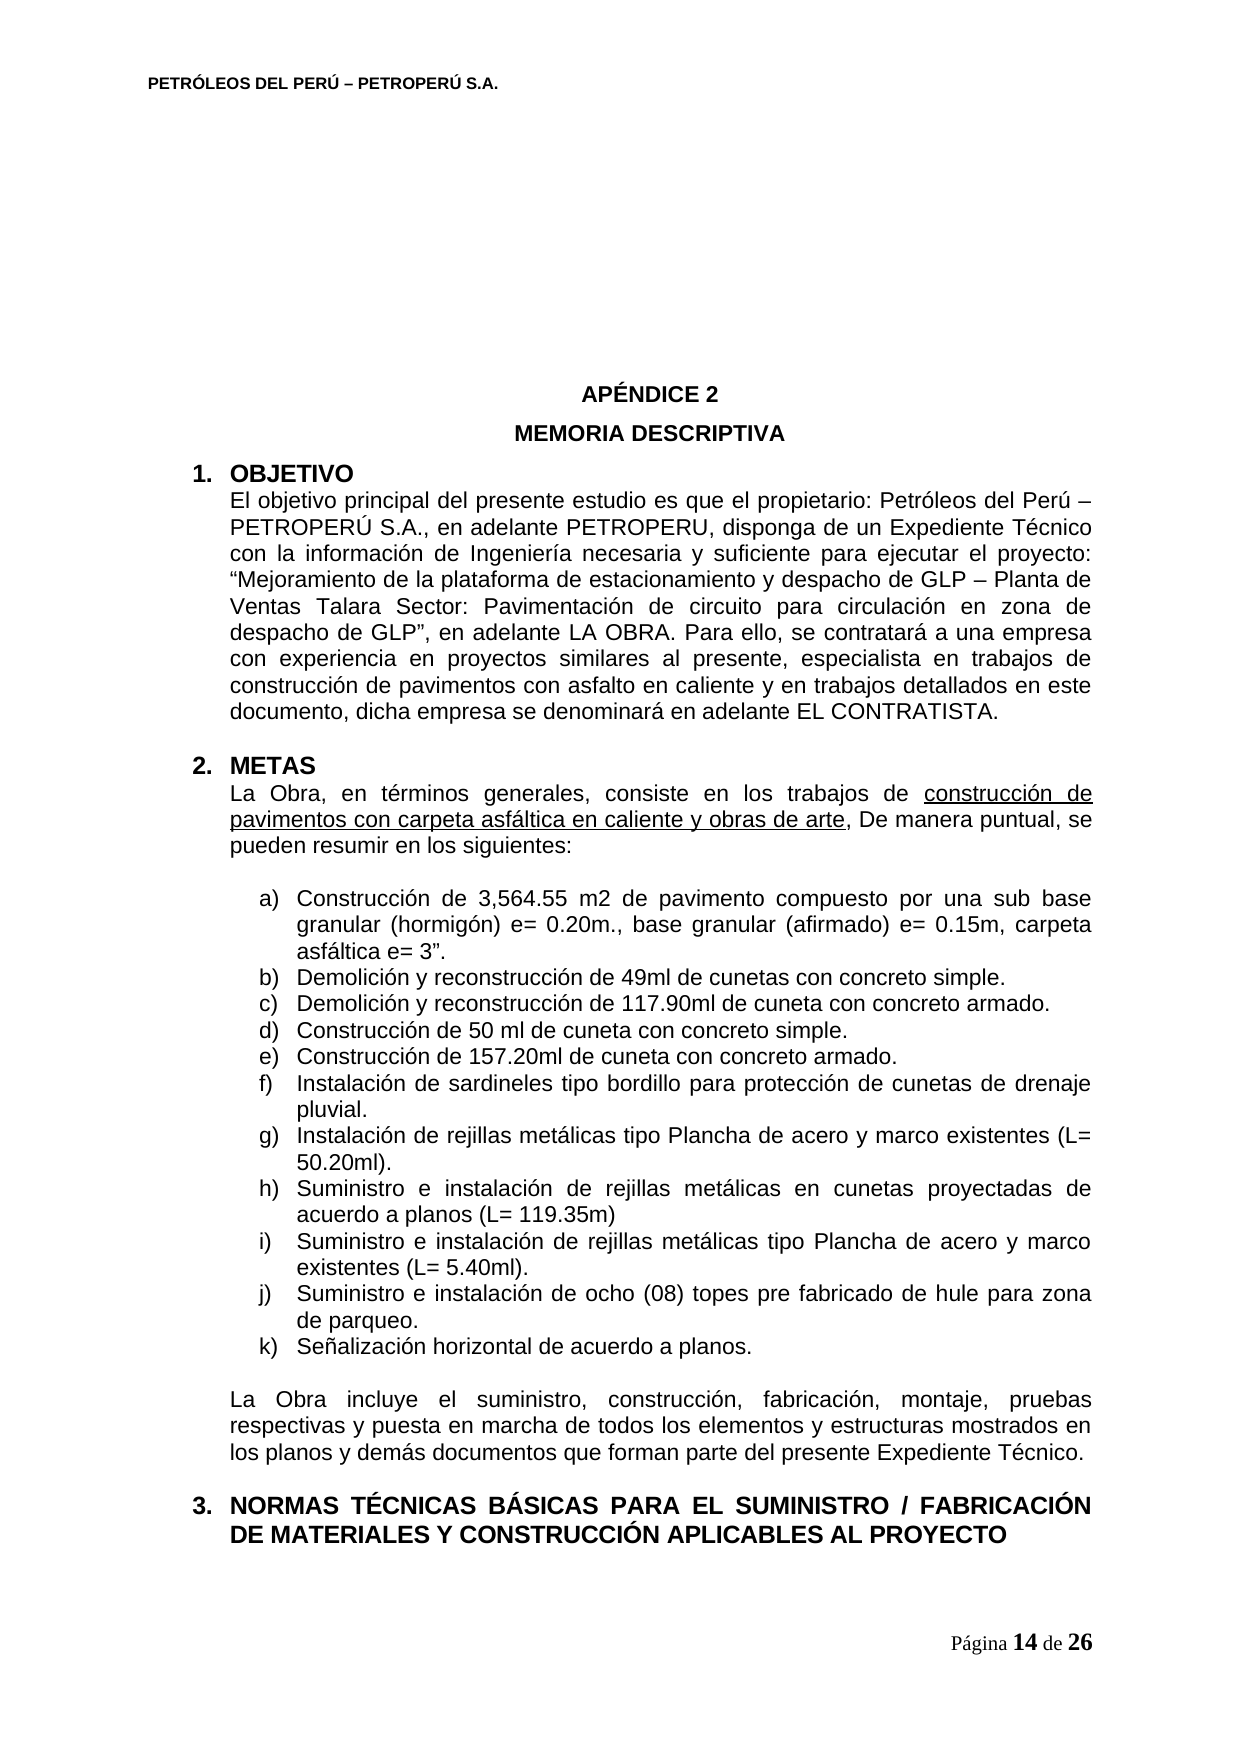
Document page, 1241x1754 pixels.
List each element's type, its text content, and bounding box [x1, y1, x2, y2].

list Señalización horizontal de acuerdo a planos. [259, 1333, 1092, 1359]
list Suministro e instalación de ocho (08) topes pre fabricado de hule para zona de parqueo. [259, 1280, 1092, 1333]
text La Obra incluye el suministro, construcción, fabricación, montaje, pruebas respectivas y puesta en marcha de todos los elementos y estructuras mostrados en los planos y demás documentos que forman parte del presente Expediente Técnico. [229, 1386, 1092, 1465]
text La Obra, en términos generales, consiste en los trabajos de construcción de pavimentos con carpeta asfáltica en caliente y obras de arte, De manera puntual, se pueden resumir en los siguientes: [229, 779, 1092, 859]
list Demolición y reconstrucción de 117.90ml de cuneta con concreto armado. [259, 990, 1092, 1017]
subtitle OBJETIVO [192, 458, 1092, 487]
list Instalación de rejillas metálicas tipo Plancha de acero y marco existentes (L= 50.20ml). [259, 1122, 1092, 1175]
list Instalación de sardineles tipo bordillo para protección de cunetas de drenaje pluvial. [259, 1069, 1092, 1122]
text APÉNDICE 2 [207, 381, 1092, 407]
list Suministro e instalación de rejillas metálicas tipo Plancha de acero y marco existentes (L= 5.40ml). [259, 1228, 1092, 1280]
list Construcción de 157.20ml de cuneta con concreto armado. [259, 1043, 1092, 1069]
subtitle METAS [192, 751, 1092, 779]
list Construcción de 3,564.55 m2 de pavimento compuesto por una sub base granular (hormigón) e= 0.20m., base granular (afirmado) e= 0.15m, carpeta asfáltica e= 3”. [259, 885, 1092, 964]
list Suministro e instalación de rejillas metálicas en cunetas proyectadas de acuerdo a planos (L= 119.35m) [259, 1175, 1092, 1228]
text MEMORIA DESCRIPTIVA [207, 420, 1092, 446]
subtitle NORMAS TÉCNICAS BÁSICAS PARA EL SUMINISTRO / FABRICACIÓN DE MATERIALES Y CONSTRUCCIÓN APLICABLES AL PROYECTO [192, 1491, 1092, 1549]
list Demolición y reconstrucción de 49ml de cunetas con concreto simple. [259, 964, 1092, 990]
text El objetivo principal del presente estudio es que el propietario: Petróleos del Perú – PETROPERÚ S.A., en adelante PETROPERU, disponga de un Expediente Técnico con la información de Ingeniería necesaria y suficiente para ejecutar el proyecto: “Mejoramiento de la plataforma de estacionamiento y despacho de GLP – Planta de Ventas Talara Sector: Pavimentación de circuito para circulación en zona de despacho de GLP”, en adelante LA OBRA. Para ello, se contratará a una empresa con experiencia en proyectos similares al presente, especialista en trabajos de construcción de pavimentos con asfalto en caliente y en trabajos detallados en este documento, dicha empresa se denominará en adelante EL CONTRATISTA. [229, 487, 1092, 724]
list Construcción de 50 ml de cuneta con concreto simple. [259, 1017, 1092, 1043]
